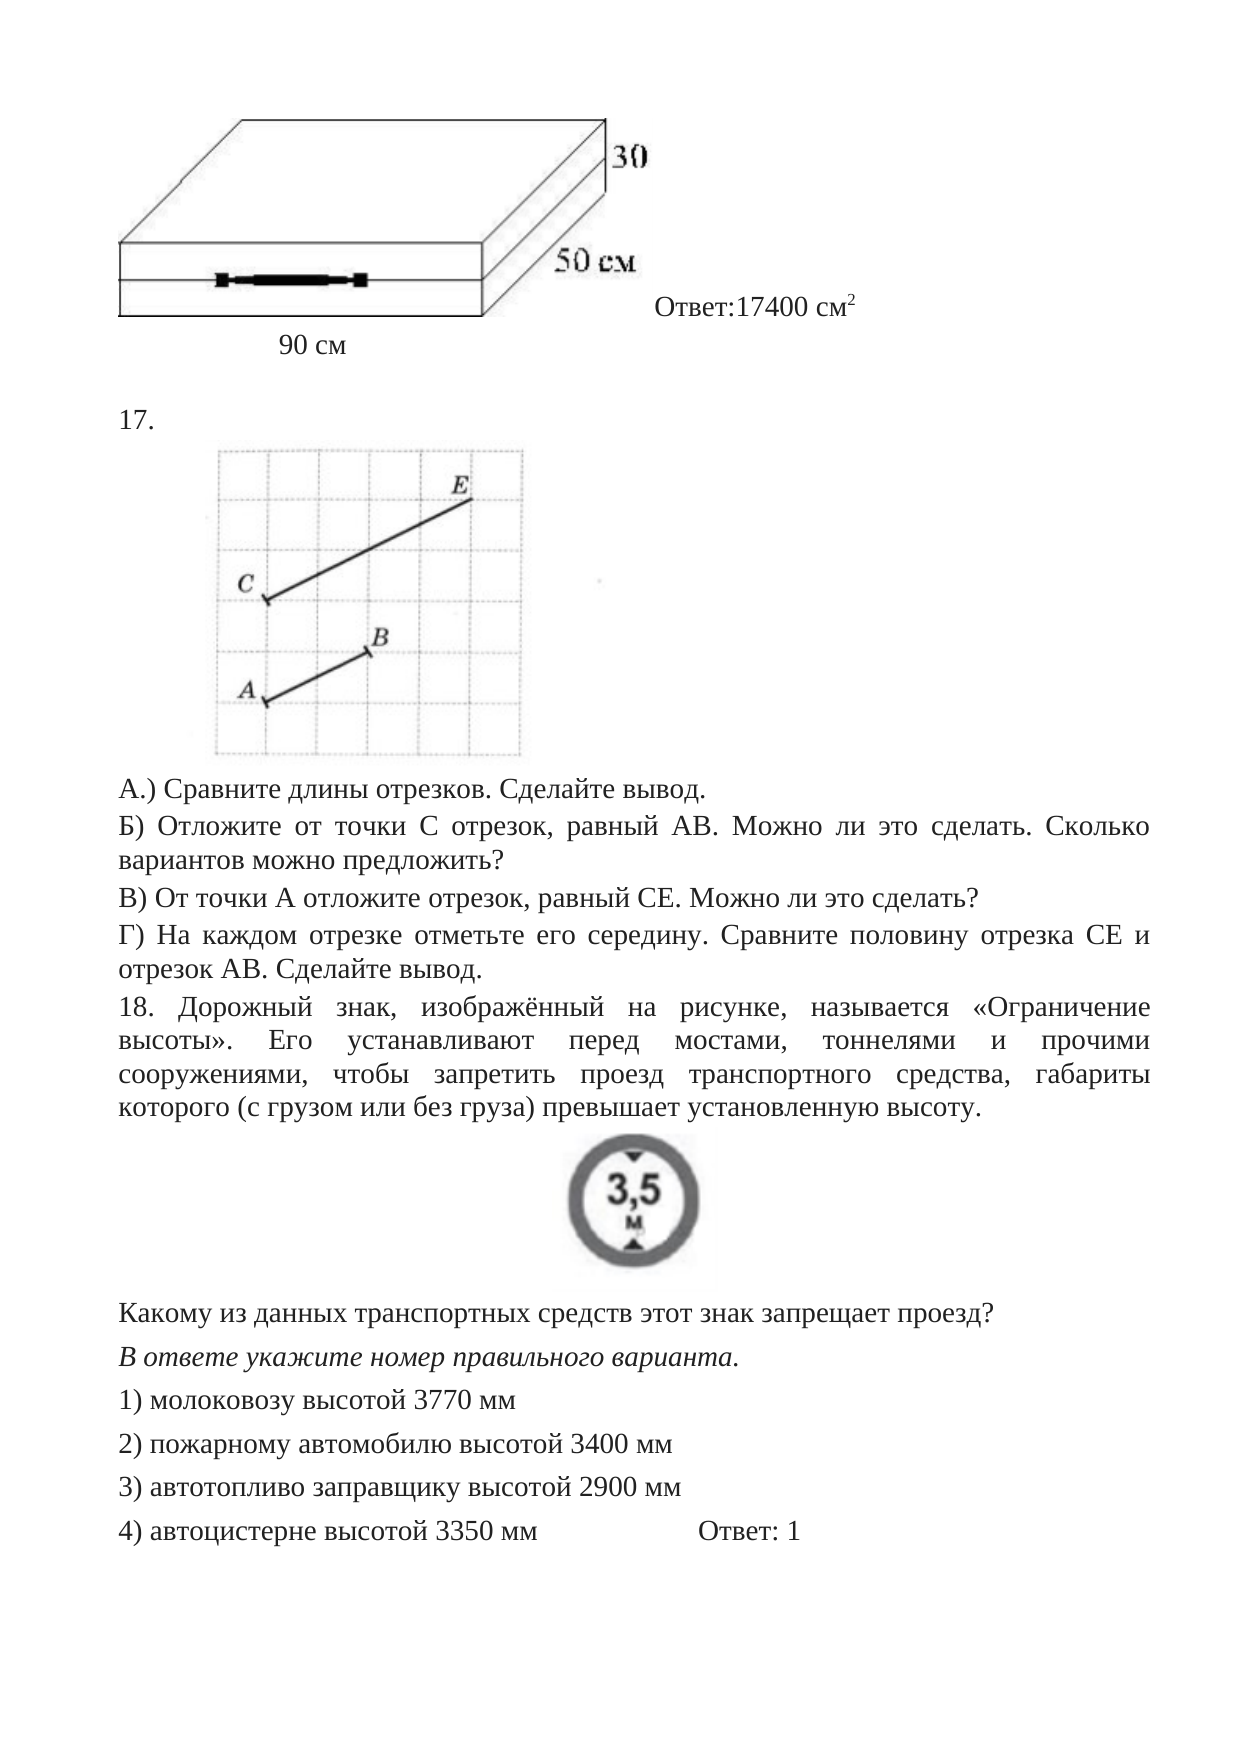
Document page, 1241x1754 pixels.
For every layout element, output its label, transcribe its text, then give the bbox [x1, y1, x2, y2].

text 90 см [118, 327, 1152, 361]
text А.) Сравните длины отрезков. Сделайте вывод. [118, 771, 1152, 804]
text 17. [118, 402, 1152, 436]
text 3) автотопливо заправщику высотой 2900 мм [118, 1469, 1152, 1503]
text 4) автоцистерне высотой 3350 мм Ответ: 1 [118, 1513, 1152, 1547]
text Б) Отложите от точки С отрезок, равный АВ. Можно ли это сделать. Сколько вариантов можно предложить? [118, 808, 1152, 876]
text Г) На каждом отрезке отметьте его середину. Сравните половину отрезка СЕ и отрезок АВ. Сделайте вывод. [118, 917, 1152, 984]
text 18. Дорожный знак, изображённый на рисунке, называется «Ограничение высоты». Его устанавливают перед мостами, тоннелями и прочими сооружениями, чтобы запретить проезд транспортного средства, габариты которого (с грузом или без груза) превышает установленную высоту. [118, 989, 1152, 1123]
text Какому из данных транспортных средств этот знак запрещает проезд? [118, 1295, 1152, 1329]
text 2) пожарному автомобилю высотой 3400 мм [118, 1426, 1152, 1459]
picture [118, 440, 615, 767]
picture [552, 1127, 718, 1292]
picture [118, 118, 654, 317]
text В ответе укажите номер правильного варианта. [118, 1339, 1152, 1372]
text 1) молоковозу высотой 3770 мм [118, 1382, 1152, 1416]
text В) От точки А отложите отрезок, равный СЕ. Можно ли это сделать? [118, 880, 1152, 913]
